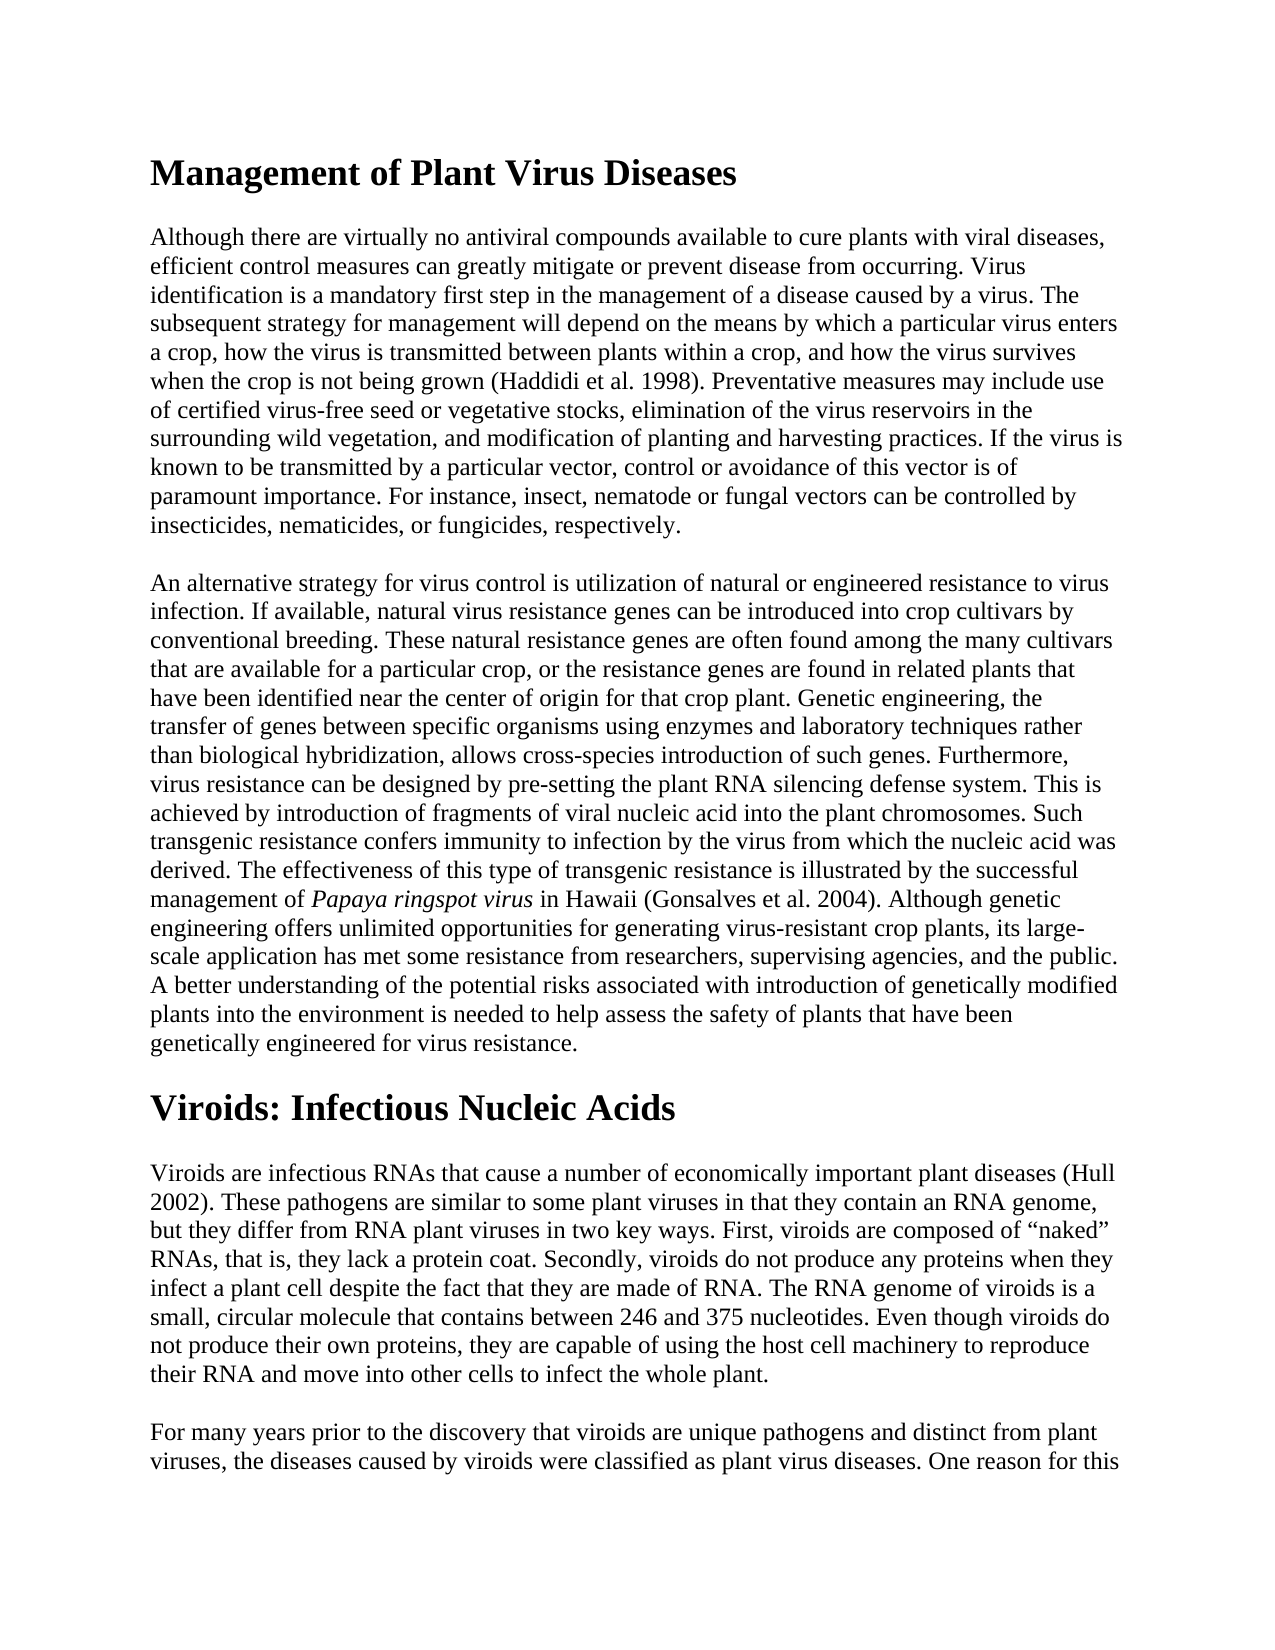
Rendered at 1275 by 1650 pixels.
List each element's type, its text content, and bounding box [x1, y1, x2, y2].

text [150, 1417, 1125, 1474]
text Management of Plant Virus Diseases [150, 150, 1125, 193]
text Viroids are infectious RNAs that cause a number of economically important plant diseases (Hull 2002). These pathogens are similar to some plant viruses in that they contain an RNA genome, but they differ from RNA plant viruses in two key ways. First, viroids are composed of “naked” RNAs, that is, they lack a protein coat. Secondly, viroids do not produce any proteins when they infect a plant cell despite the fact that they are made of RNA. The RNA genome of viroids is a small, circular molecule that contains between 246 and 375 nucleotides. Even though viroids do not produce their own proteins, they are capable of using the host cell machinery to reproduce their RNA and move into other cells to infect the whole plant. [150, 1158, 1125, 1388]
text Viroids: Infectious Nucleic Acids [150, 1086, 1125, 1129]
text Although there are virtually no antiviral compounds available to cure plants with viral diseases, efficient control measures can greatly mitigate or prevent disease from occurring. Virus identification is a mandatory first step in the management of a disease caused by a virus. The subsequent strategy for management will depend on the means by which a particular virus enters a crop, how the virus is transmitted between plants within a crop, and how the virus survives when the crop is not being grown (Haddidi et al. 1998). Preventative measures may include use of certified virus-free seed or vegetative stocks, elimination of the virus reservoirs in the surrounding wild vegetation, and modification of planting and harvesting practices. If the virus is known to be transmitted by a particular vector, control or avoidance of this vector is of paramount importance. For instance, insect, nematode or fungal vectors can be controlled by insecticides, nematicides, or fungicides, respectively. [150, 222, 1125, 538]
text An alternative strategy for virus control is utilization of natural or engineered resistance to virus infection. If available, natural virus resistance genes can be introduced into crop cultivars by conventional breeding. These natural resistance genes are often found among the many cultivars that are available for a particular crop, or the resistance genes are found in related plants that have been identified near the center of origin for that crop plant. Genetic engineering, the transfer of genes between specific organisms using enzymes and laboratory techniques rather than biological hybridization, allows cross-species introduction of such genes. Furthermore, virus resistance can be designed by pre-setting the plant RNA silencing defense system. This is achieved by introduction of fragments of viral nucleic acid into the plant chromosomes. Such transgenic resistance confers immunity to infection by the virus from which the nucleic acid was derived. The effectiveness of this type of transgenic resistance is illustrated by the successful management of Papaya ringspot virus in Hawaii (Gonsalves et al. 2004). Although genetic engineering offers unlimited opportunities for generating virus-resistant crop plants, its large-scale application has met some resistance from researchers, supervising agencies, and the public. A better understanding of the potential risks associated with introduction of genetically modified plants into the environment is needed to help assess the safety of plants that have been genetically engineered for virus resistance. [150, 568, 1125, 1056]
